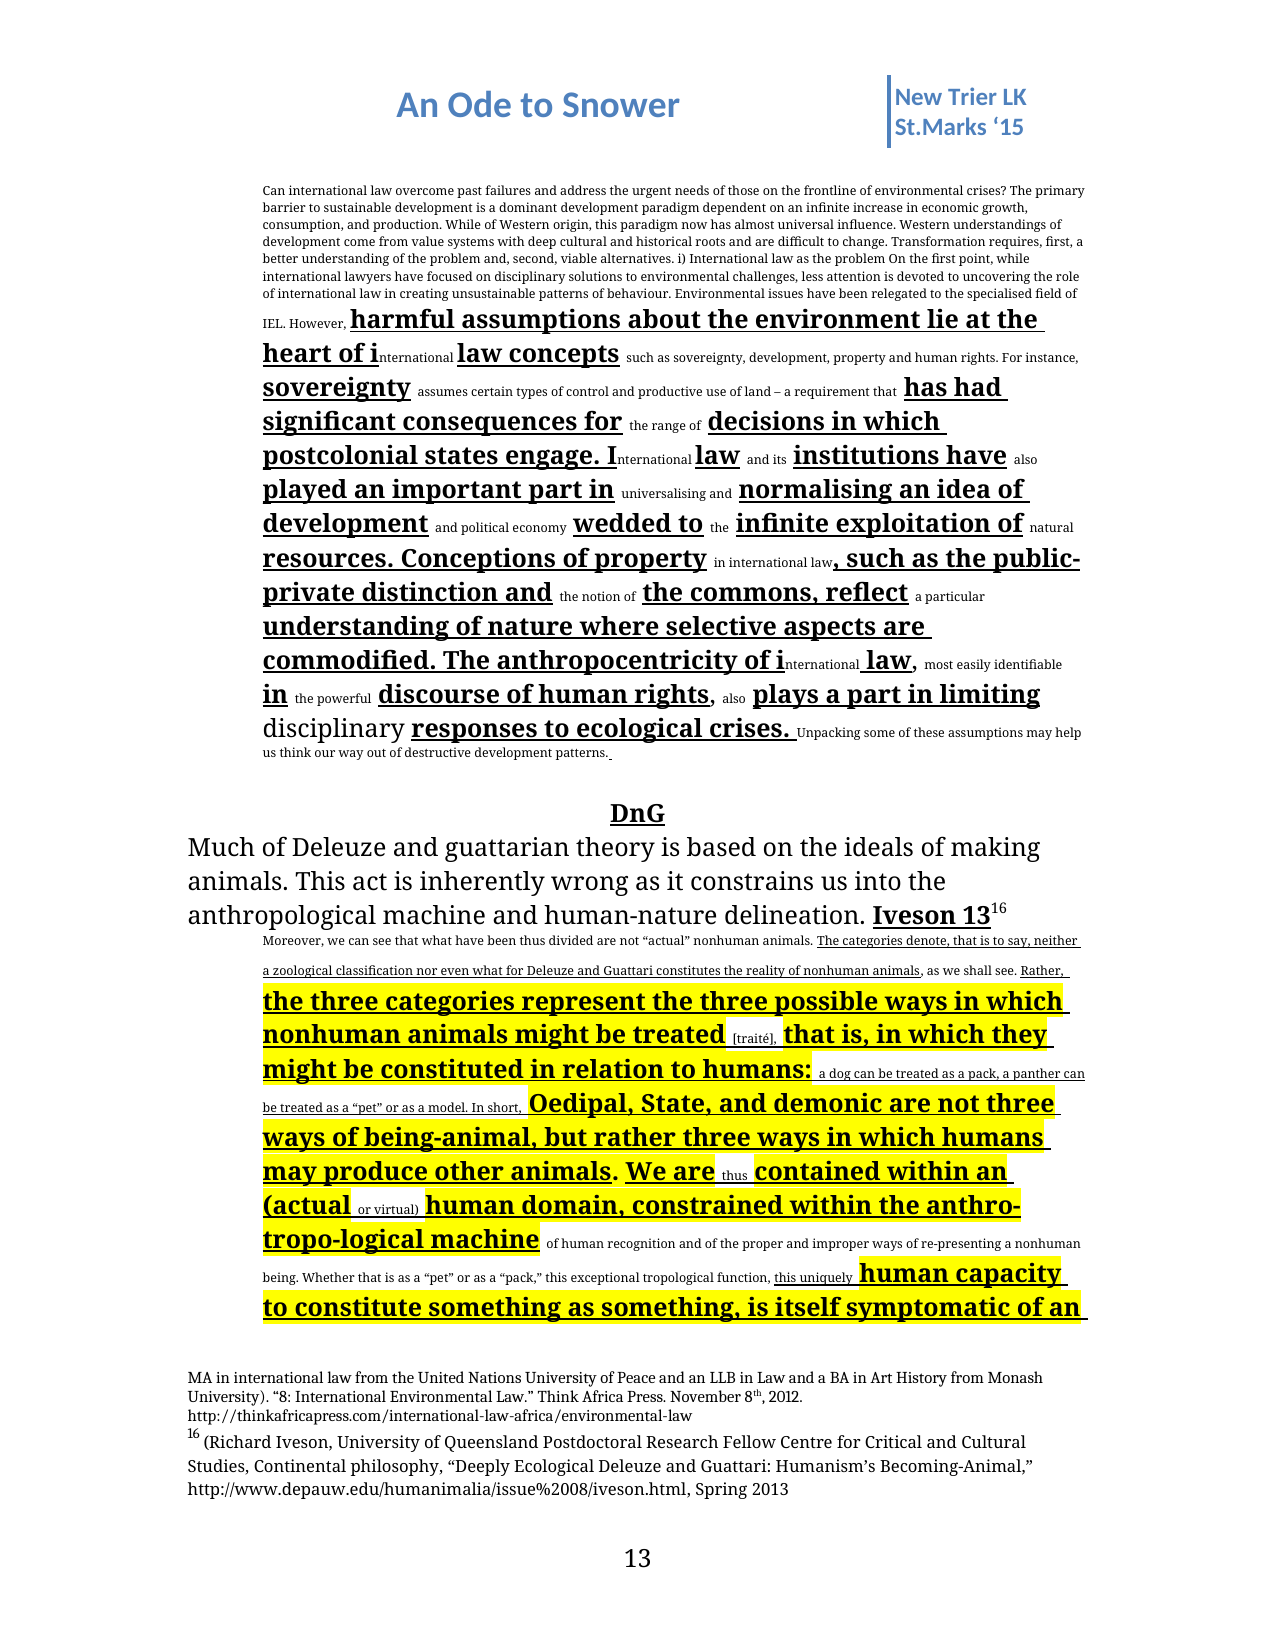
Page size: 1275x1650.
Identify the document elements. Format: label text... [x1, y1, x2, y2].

text Can international law overcome past failures and address the urgent needs of those on the frontline of environmental crises? The primary barrier to sustainable development is a dominant development paradigm dependent on an infinite increase in economic growth, consumption, and production. While of Western origin, this paradigm now has almost universal influence. Western understandings of development come from value systems with deep cultural and historical roots and are difficult to change. Transformation requires, first, a better understanding of the problem and, second, viable alternatives. i) International law as the problem On the first point, while international lawyers have focused on disciplinary solutions to environmental challenges, less attention is devoted to uncovering the role of international law in creating unsustainable patterns of behaviour. Environmental issues have been relegated to the specialised field of IEL. However, harmful assumptions about the environment lie at the heart of international law concepts such as sovereignty, development, property and human rights. For instance, sovereignty assumes certain types of control and productive use of land – a requirement that has had significant consequences for the range of decisions in which postcolonial states engage. International law and its institutions have also played an important part in universalising and normalising an idea of development and political economy wedded to the infinite exploitation of natural resources. Conceptions of property in international law, such as the public-private distinction and the notion of the commons, reflect a particular understanding of nature where selective aspects are commodified. The anthropocentricity of international law, most easily identifiable in the powerful discourse of human rights, also plays a part in limiting disciplinary responses to ecological crises. Unpacking some of these assumptions may help us think our way out of destructive development patterns. [262, 182, 1087, 762]
subtitle DnG [187, 796, 1087, 830]
subtitle Much of Deleuze and guattarian theory is based on the ideals of making animals. This act is inherently wrong as it constrains us into the anthropological machine and human-nature delineation. Iveson 13 [187, 830, 1087, 932]
